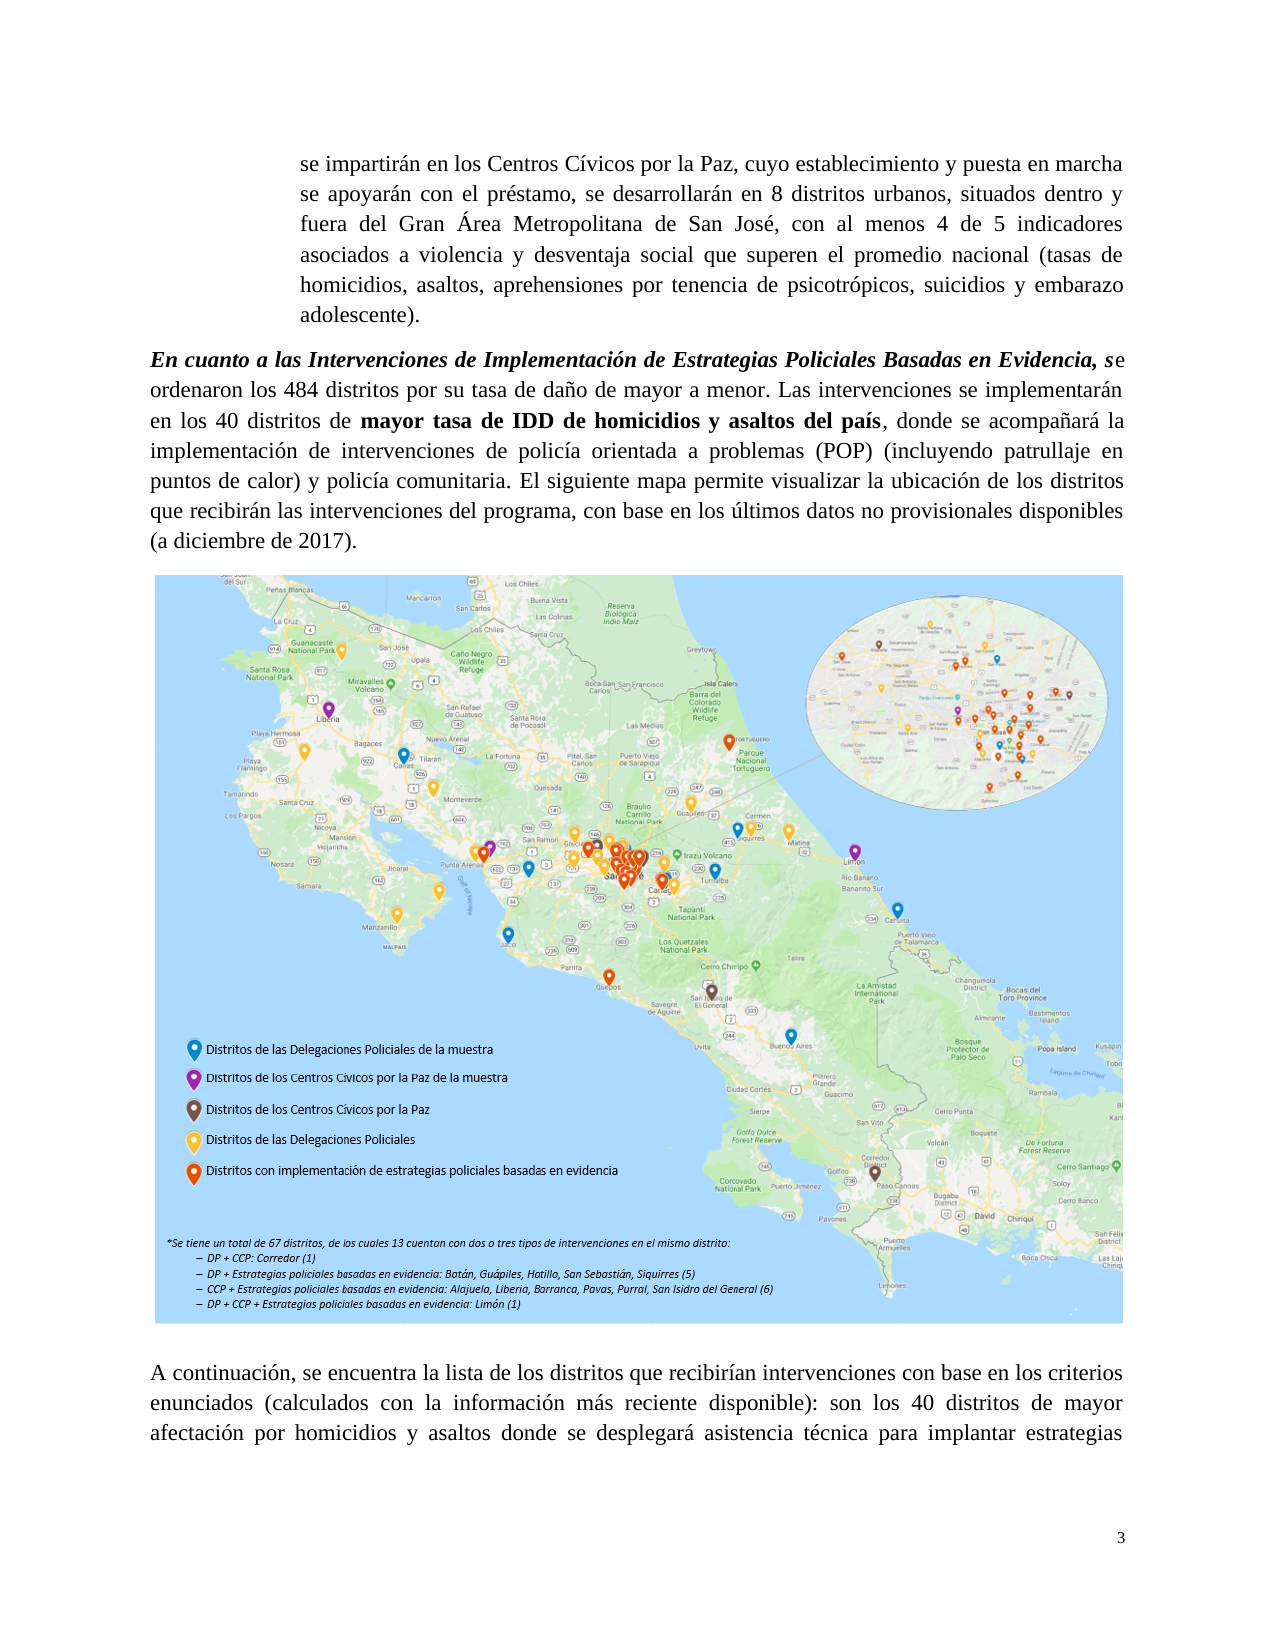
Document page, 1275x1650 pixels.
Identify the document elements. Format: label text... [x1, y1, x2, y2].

picture [150, 572, 1125, 1326]
text En cuanto a las Intervenciones de Implementación de Estrategias Policiales Basadas en Evidencia, se ordenaron los 484 distritos por su tasa de daño de mayor a menor. Las intervenciones se implementarán en los 40 distritos de mayor tasa de IDD de homicidios y asaltos del país, donde se acompañará la implementación de intervenciones de policía orientada a problemas (POP) (incluyendo patrullaje en puntos de calor) y policía comunitaria. El siguiente mapa permite visualizar la ubicación de los distritos que recibirán las intervenciones del programa, con base en los últimos datos no provisionales disponibles (a diciembre de 2017). [150, 346, 1125, 554]
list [262, 150, 1125, 327]
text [150, 1358, 1125, 1445]
